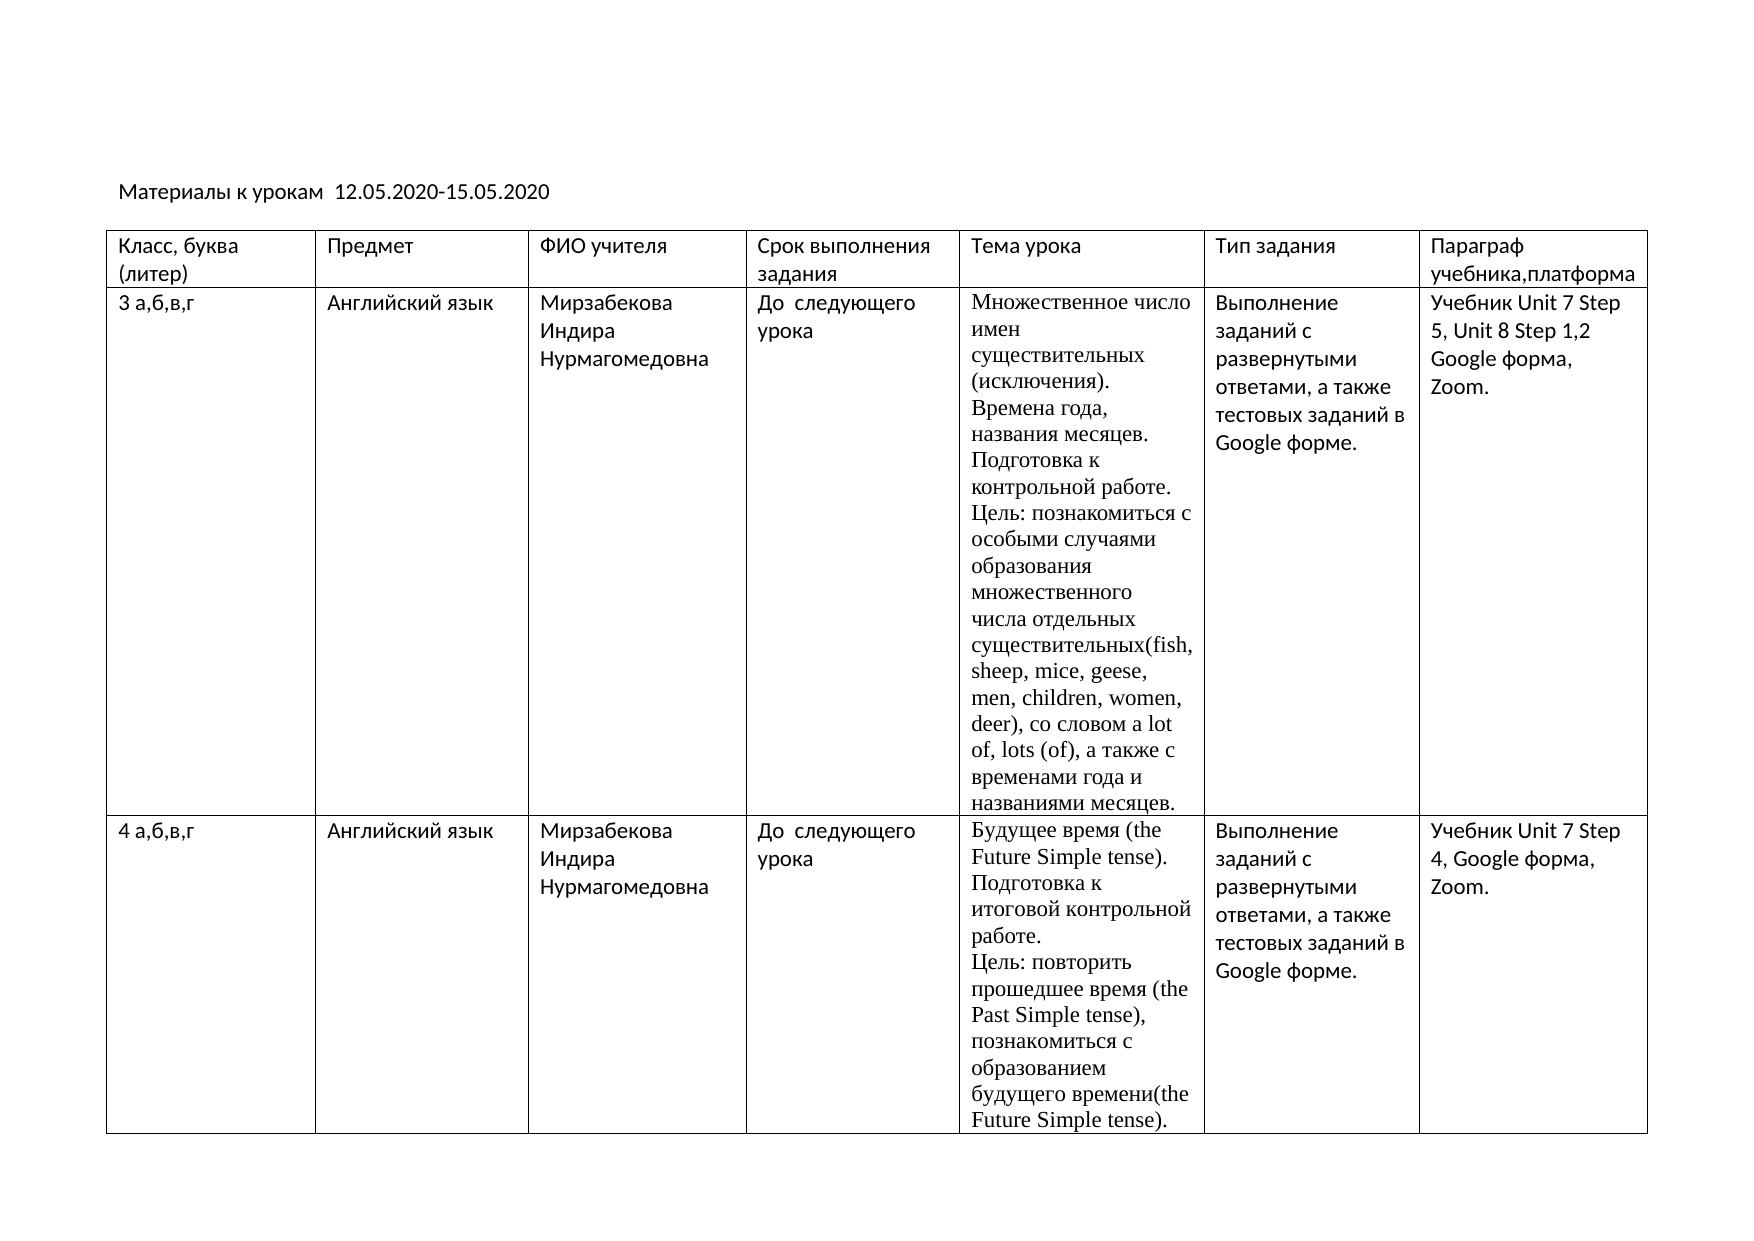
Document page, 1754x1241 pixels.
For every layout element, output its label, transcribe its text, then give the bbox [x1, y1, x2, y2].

table_header ФИО учителя [529, 231, 746, 287]
table_cell 4 а,б,в,г [107, 816, 315, 1133]
table_cell Множественное число имен существительных (исключения). Времена года, названия месяцев. Подготовка к контрольной работе. Цель: познакомиться с особыми случаями образования множественного числа отдельных существительных(fish, sheep, mice, geese, men, children, women, deer), со словом a lot of, lots (of), а также с временами года и названиями месяцев. [960, 288, 1204, 815]
table_cell До следующего урока [747, 816, 959, 1133]
table_cell Выполнение заданий с развернутыми ответами, а также тестовых заданий в Google форме. [1205, 288, 1419, 815]
table_header Класс, буква (литер) [107, 231, 315, 287]
table_cell Учебник Unit 7 Step 4, Google форма, Zoom. [1420, 816, 1647, 1133]
table_header Тема урока [960, 231, 1204, 287]
table_header Тип задания [1205, 231, 1419, 287]
table_header Параграф учебника,платформа [1420, 231, 1647, 287]
table_cell Английский язык [316, 288, 528, 815]
table_cell Мирзабекова Индира Нурмагомедовна [529, 816, 746, 1133]
table_cell До следующего урока [747, 288, 959, 815]
table_cell Выполнение заданий с развернутыми ответами, а также тестовых заданий в Google форме. [1205, 816, 1419, 1133]
table_cell Учебник Unit 7 Step 5, Unit 8 Step 1,2 Google форма, Zoom. [1420, 288, 1647, 815]
table_cell Английский язык [316, 816, 528, 1133]
table_cell 3 а,б,в,г [107, 288, 315, 815]
table_header Срок выполнения задания [747, 231, 959, 287]
text Материалы к урокам 12.05.2020-15.05.2020 [118, 177, 1636, 205]
table_header Предмет [316, 231, 528, 287]
table_cell Будущее время (the Future Simple tense). Подготовка к итоговой контрольной работе. Цель: повторить прошедшее время (the Past Simple tense), познакомиться с образованием будущего времени(the Future Simple tense). [960, 816, 1204, 1133]
table_cell Мирзабекова Индира Нурмагомедовна [529, 288, 746, 815]
